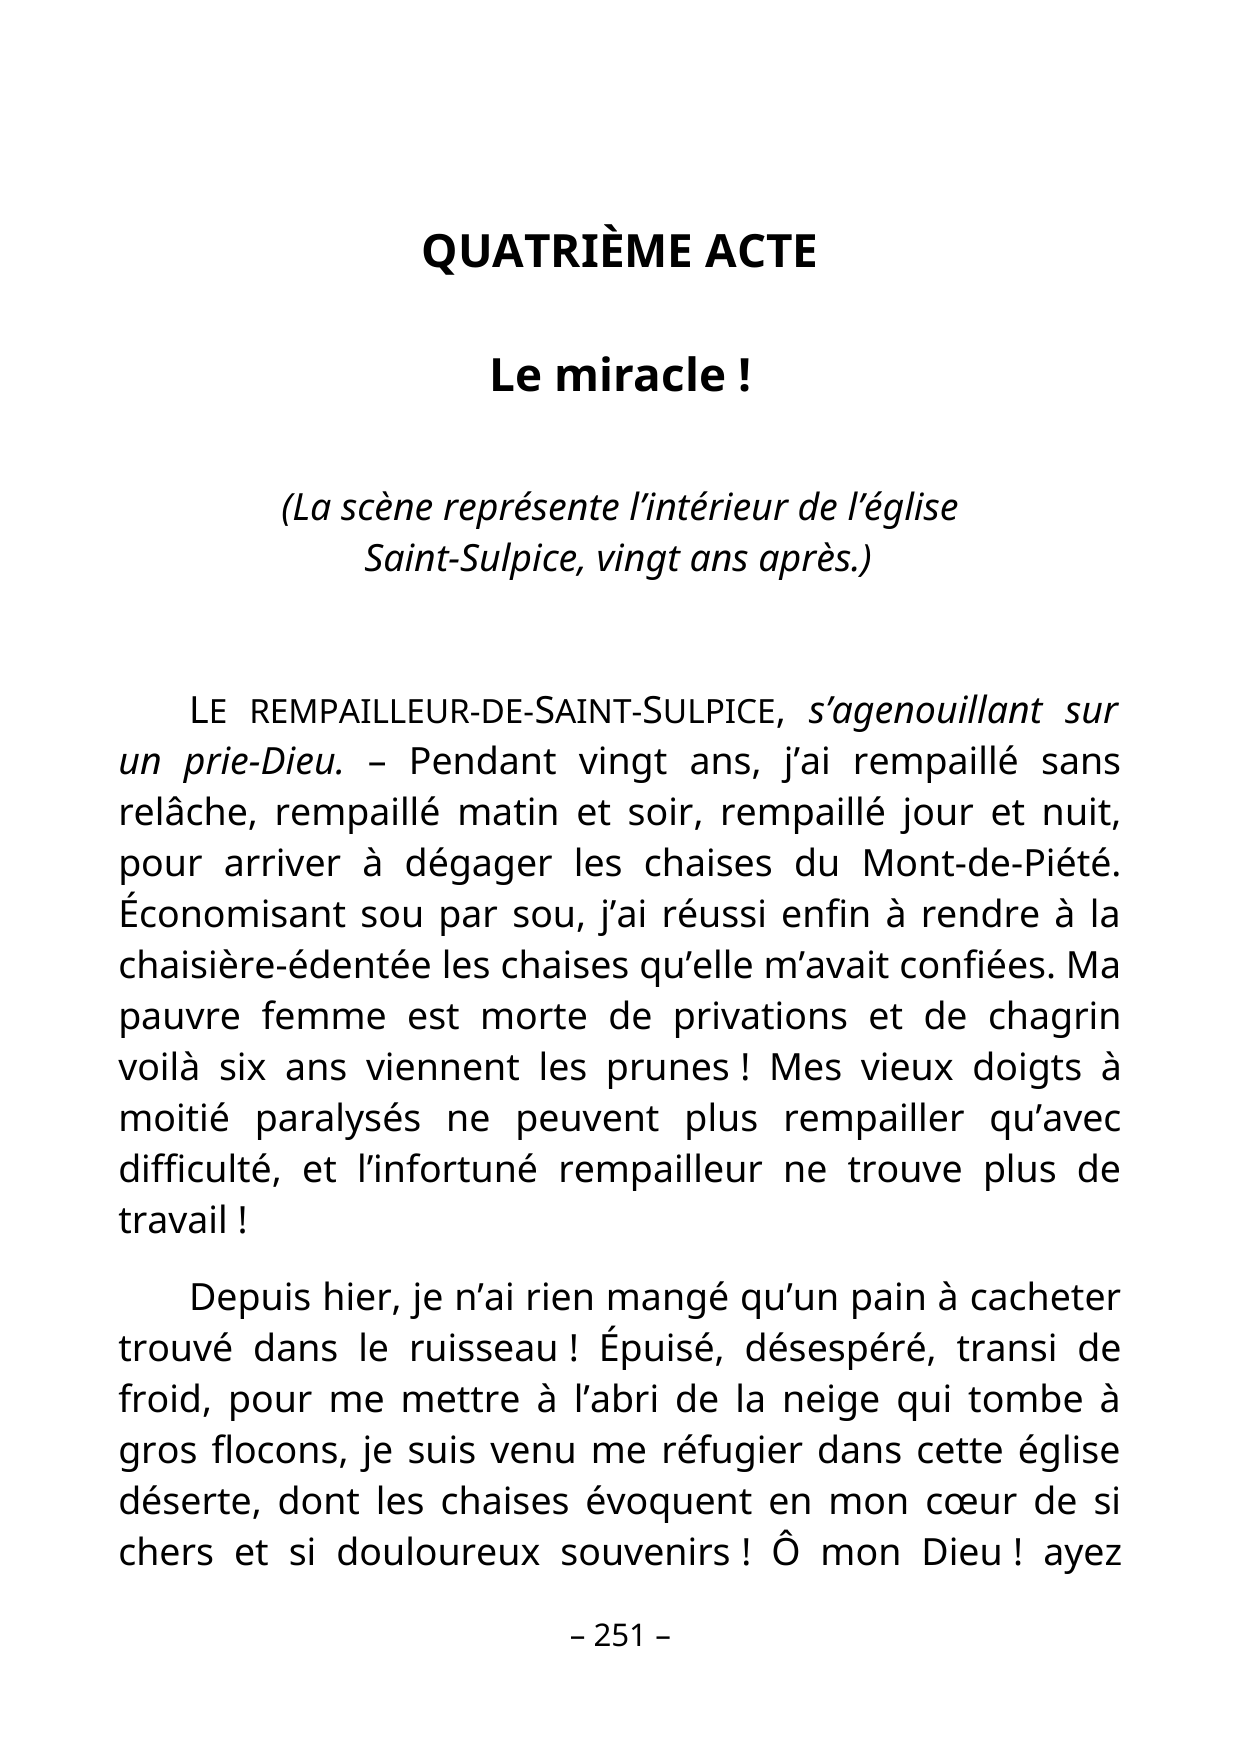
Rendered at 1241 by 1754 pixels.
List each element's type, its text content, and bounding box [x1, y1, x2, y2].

text (La scène représente l’intérieur de l’église Saint-Sulpice, vingt ans après.) [118, 480, 1122, 582]
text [118, 1270, 1122, 1576]
text LE REMPAILLEUR-DE-SAINT-SULPICE, s’agenouillant sur un prie-Dieu. – Pendant vingt ans, j’ai rempaillé sans relâche, rempaillé matin et soir, rempaillé jour et nuit, pour arriver à dégager les chaises du Mont-de-Piété. Économisant sou par sou, j’ai réussi enfin à rendre à la chaisière-édentée les chaises qu’elle m’avait confiées. Ma pauvre femme est morte de privations et de chagrin voilà six ans viennent les prunes ! Mes vieux doigts à moitié paralysés ne peuvent plus rempailler qu’avec difficulté, et l’infortuné rempailleur ne trouve plus de travail ! [118, 683, 1122, 1245]
subtitle QUATRIÈME ACTE Le miracle ! [118, 218, 1122, 405]
